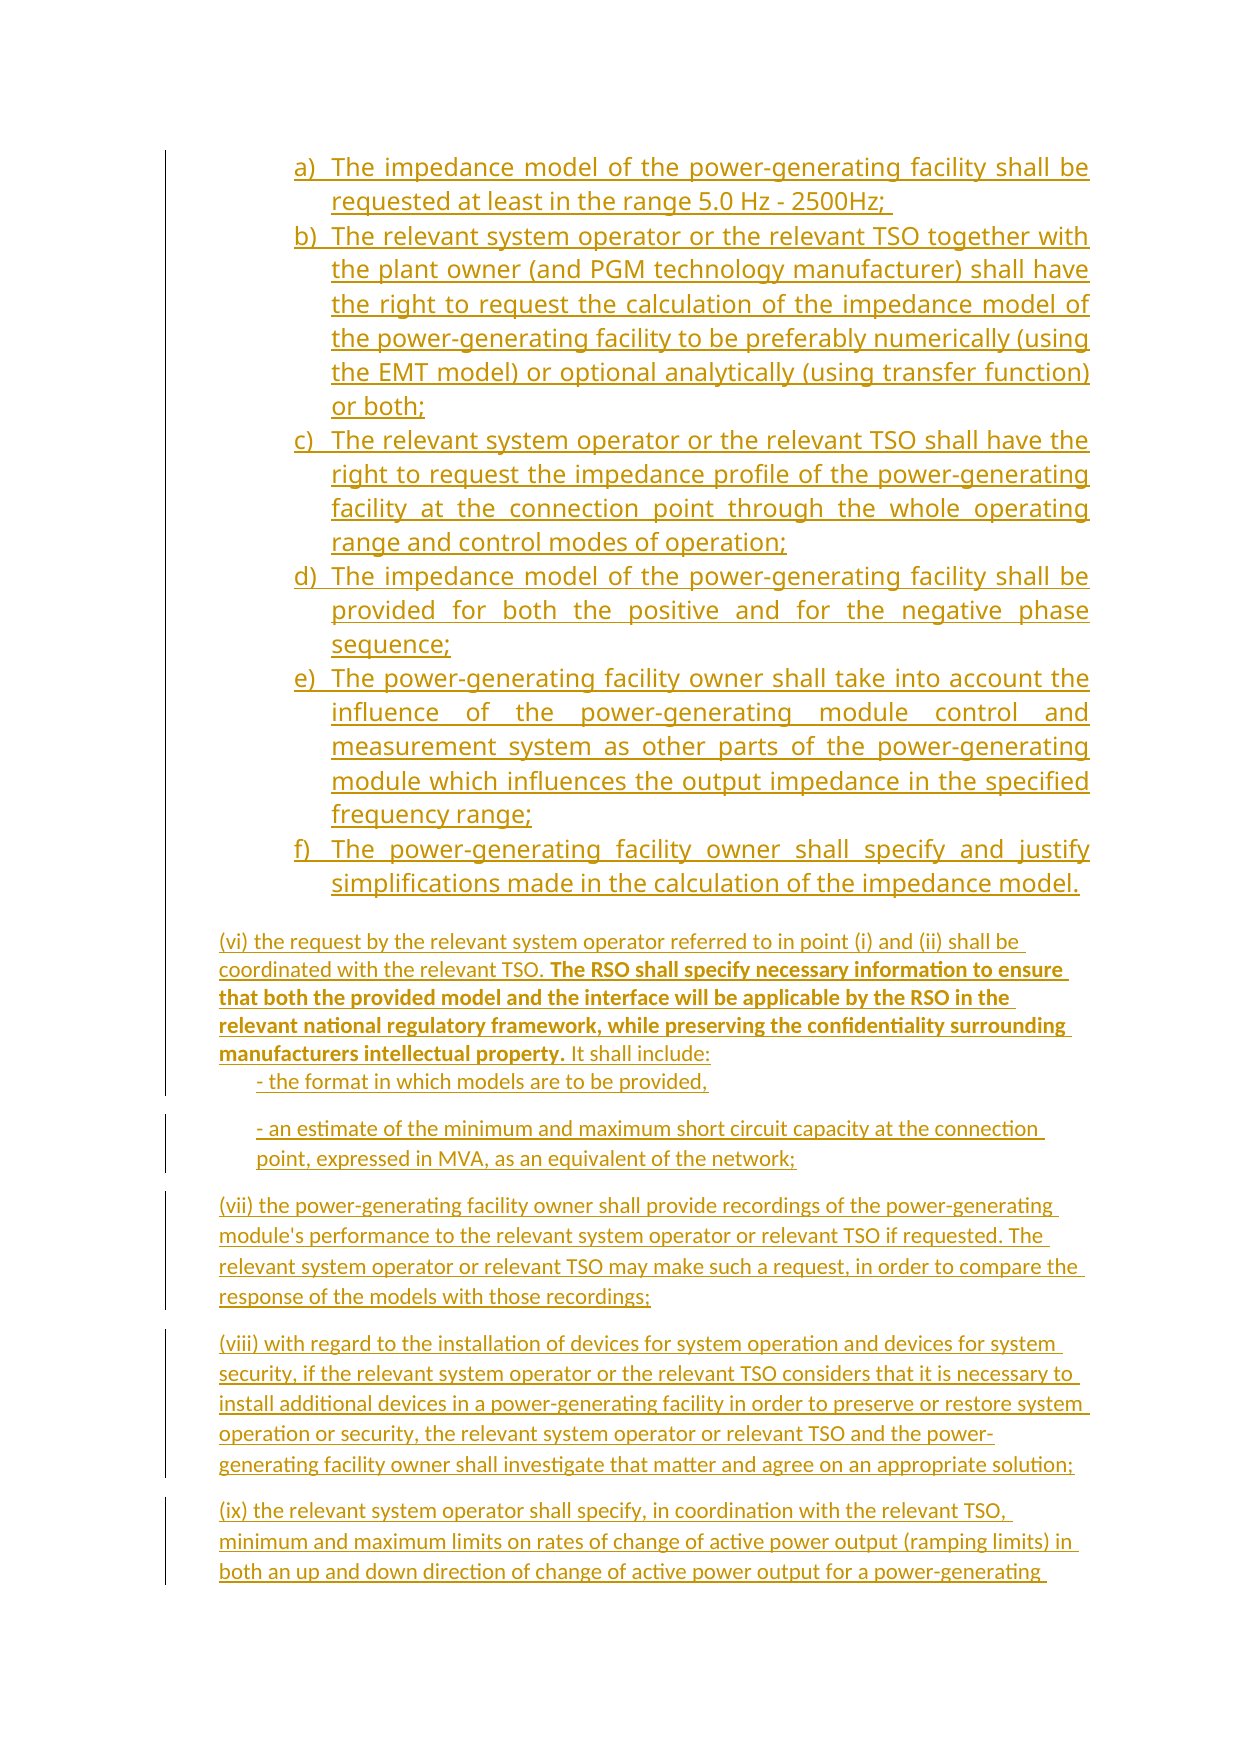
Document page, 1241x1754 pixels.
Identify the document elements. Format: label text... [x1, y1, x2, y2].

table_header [180, 150, 1090, 1585]
table_header (c) [150, 150, 180, 1585]
